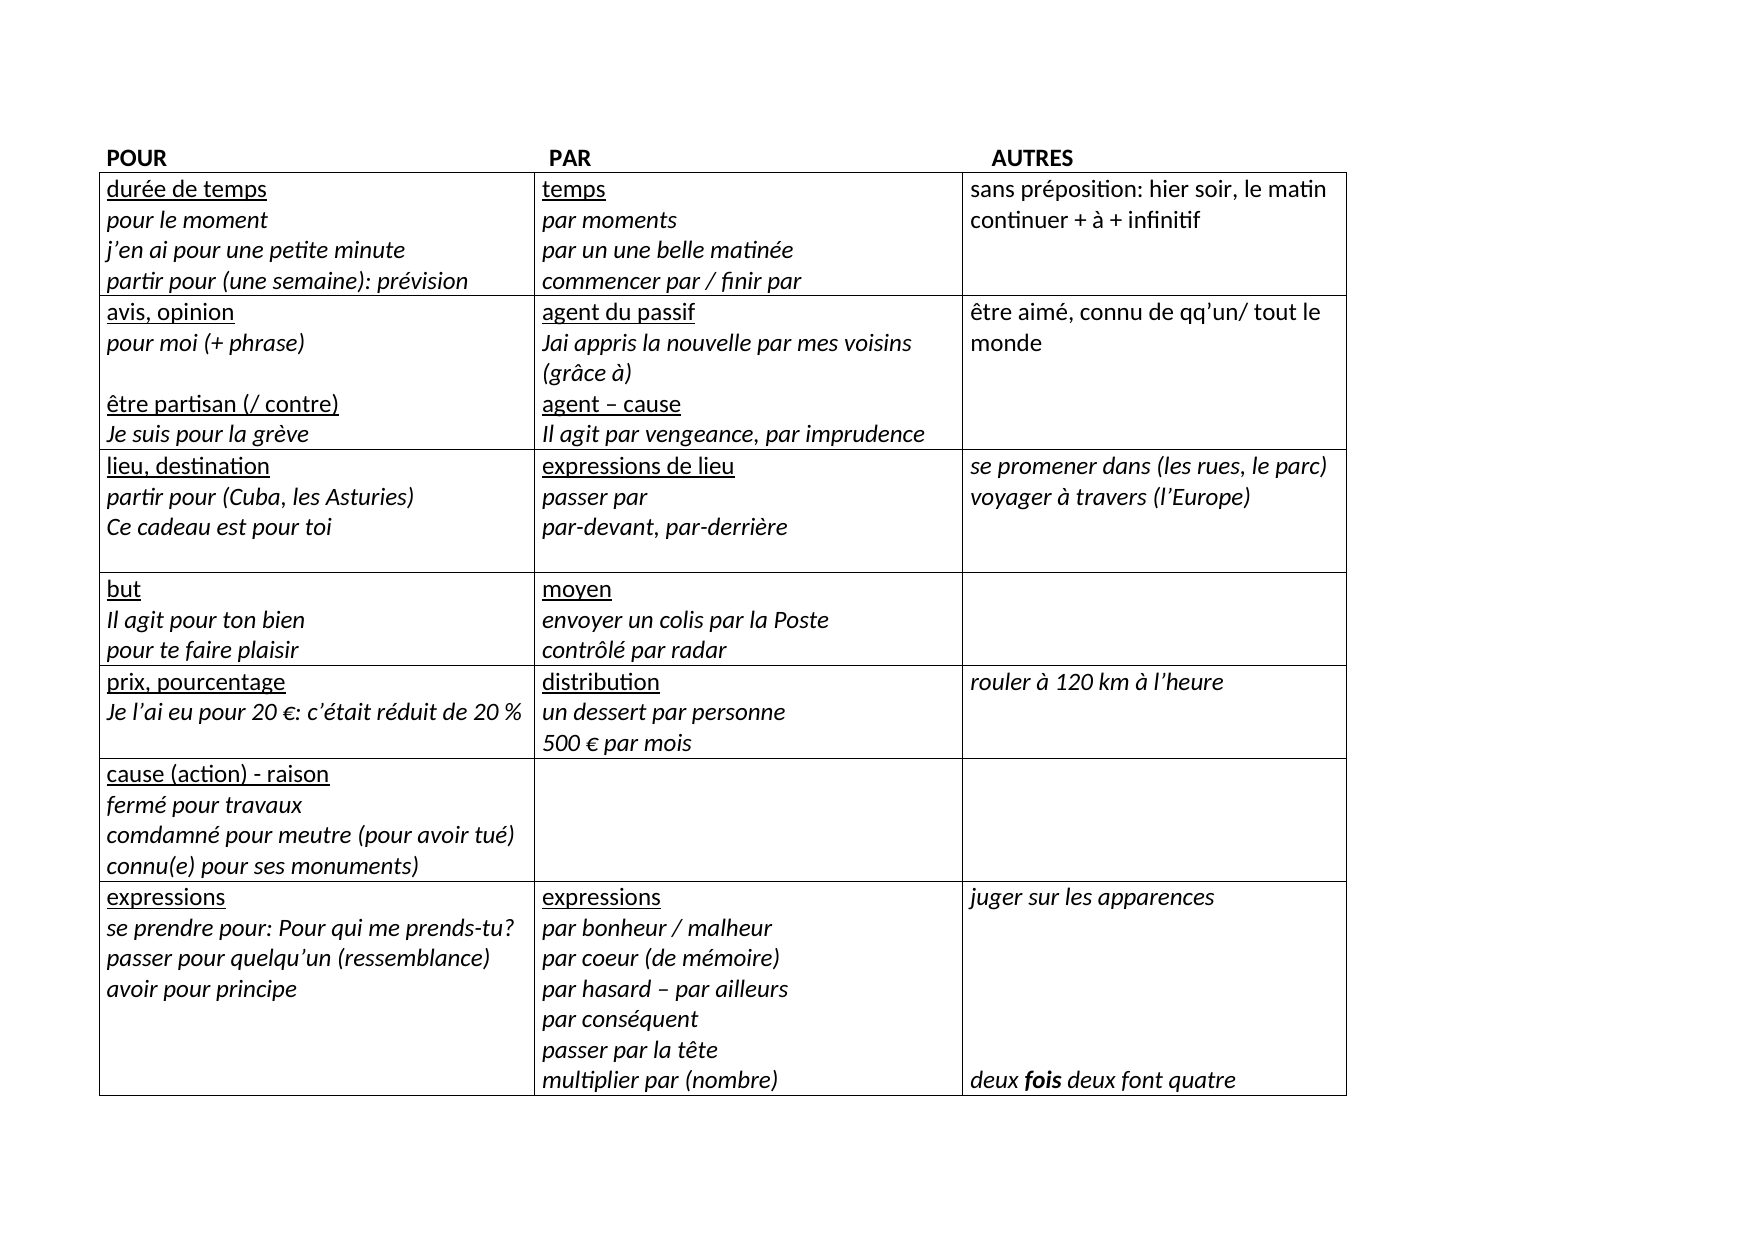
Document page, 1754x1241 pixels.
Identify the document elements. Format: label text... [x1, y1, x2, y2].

table_cell cause (action) - raison fermé pour travaux comdamné pour meutre (pour avoir tué) connu(e) pour ses monuments) [100, 759, 534, 881]
subtitle POUR PAR AUTRES [106, 142, 1653, 172]
table_cell moyen envoyer un colis par la Poste contrôlé par radar [535, 573, 962, 665]
table_cell prix, pourcentage Je l’ai eu pour 20 €: c’était réduit de 20 % [100, 666, 534, 757]
table_cell expressions se prendre pour: Pour qui me prends-tu? passer pour quelqu’un (ressemblance) avoir pour principe [100, 882, 534, 1095]
table_cell distribution un dessert par personne 500 € par mois [535, 666, 962, 757]
table_cell [963, 573, 1346, 665]
table_cell avis, opinion pour moi (+ phrase) être partisan (/ contre) Je suis pour la grève [100, 296, 534, 449]
table_cell juger sur les apparences deux fois deux font quatre [963, 882, 1346, 1095]
table_cell lieu, destination partir pour (Cuba, les Asturies) Ce cadeau est pour toi [100, 450, 534, 572]
table_header temps par moments par un une belle matinée commencer par / finir par [535, 173, 962, 295]
table_cell expressions par bonheur / malheur par coeur (de mémoire) par hasard – par ailleurs par conséquent passer par la tête multiplier par (nombre) [535, 882, 962, 1095]
table_cell expressions de lieu passer par par-devant, par-derrière [535, 450, 962, 572]
table_header sans préposition: hier soir, le matin continuer + à + infinitif [963, 173, 1346, 295]
table_header durée de temps pour le moment j’en ai pour une petite minute partir pour (une semaine): prévision [100, 173, 534, 295]
table_cell [535, 759, 962, 881]
table_cell [963, 759, 1346, 881]
table_cell but Il agit pour ton bien pour te faire plaisir [100, 573, 534, 665]
table_cell être aimé, connu de qq’un/ tout le monde [963, 296, 1346, 449]
table_cell agent du passif Jai appris la nouvelle par mes voisins (grâce à) agent – cause Il agit par vengeance, par imprudence [535, 296, 962, 449]
table_cell se promener dans (les rues, le parc) voyager à travers (l’Europe) [963, 450, 1346, 572]
table_cell rouler à 120 km à l’heure [963, 666, 1346, 757]
